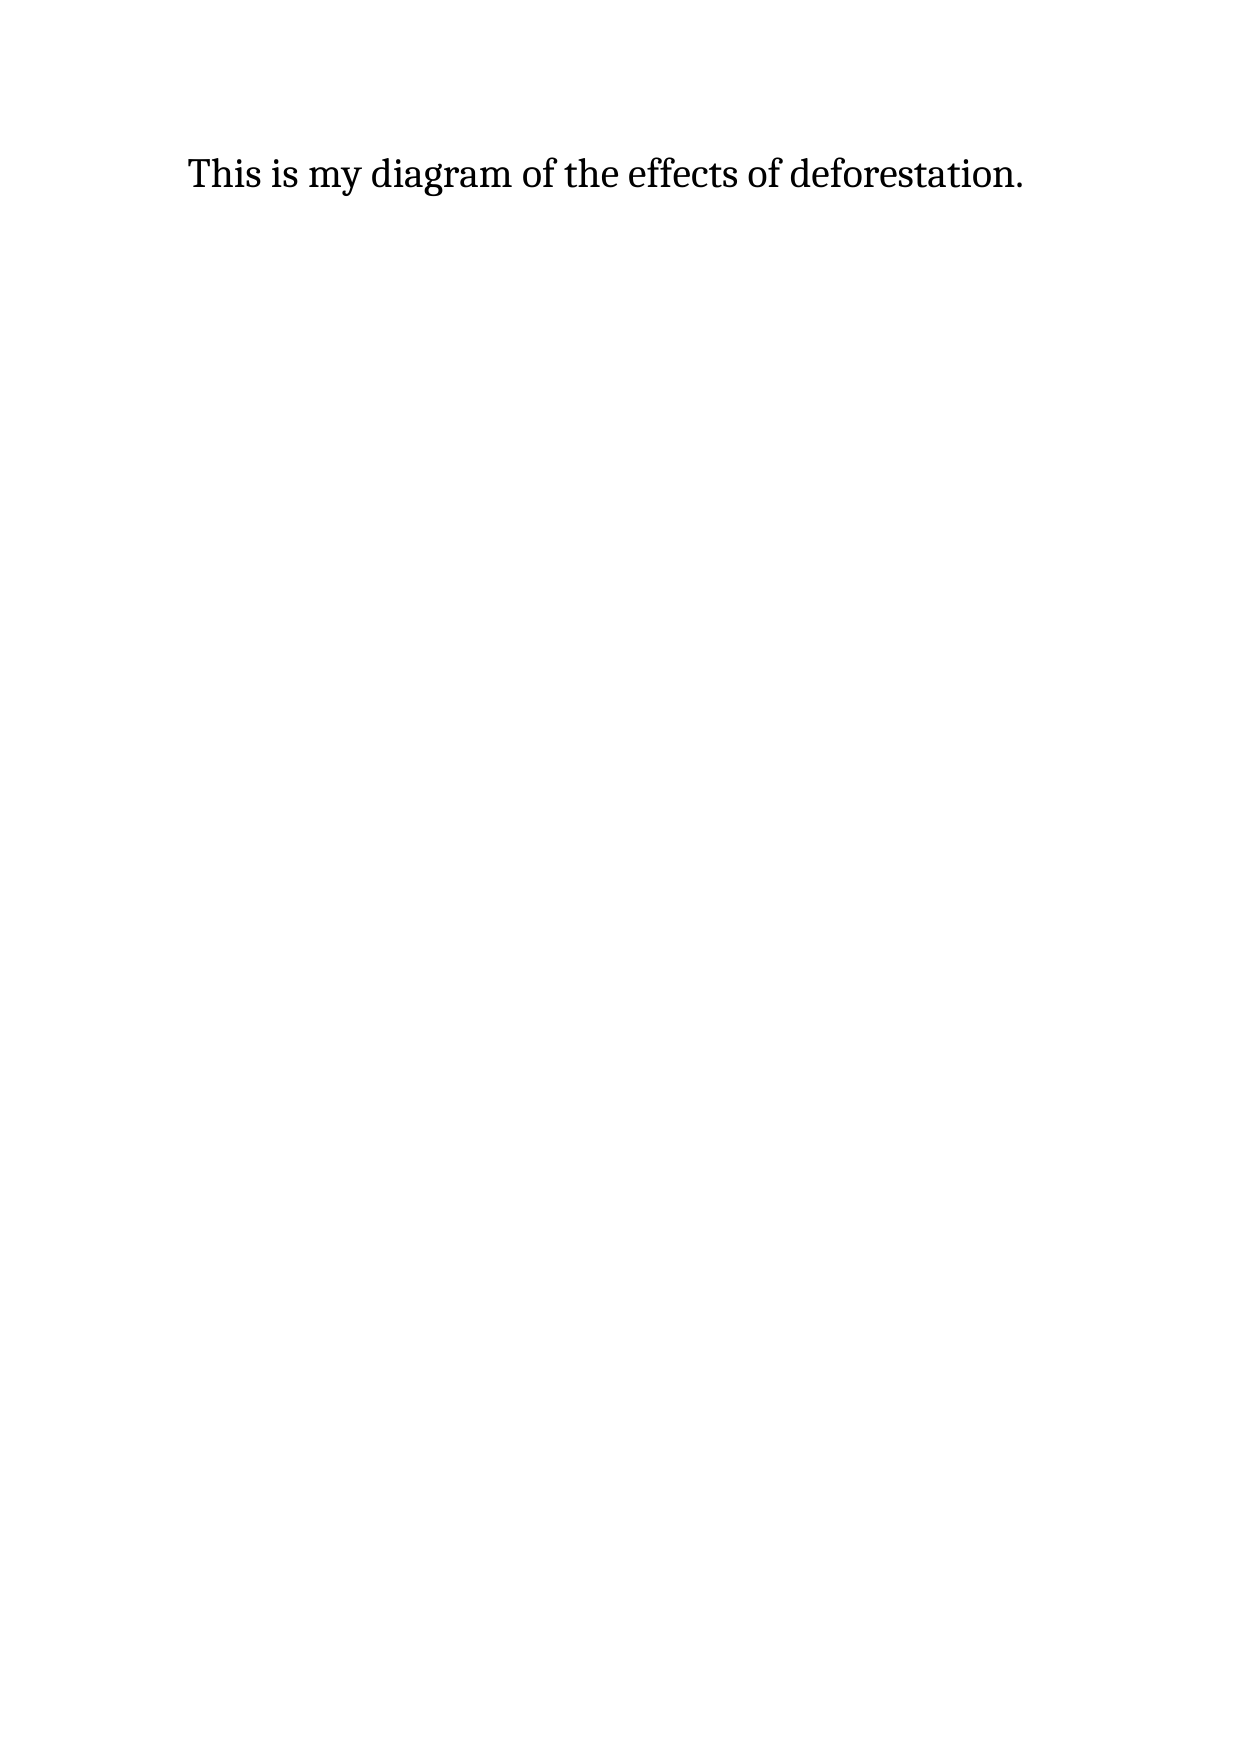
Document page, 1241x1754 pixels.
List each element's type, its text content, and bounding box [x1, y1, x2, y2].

text This is my diagram of the effects of deforestation. [187, 150, 1053, 198]
